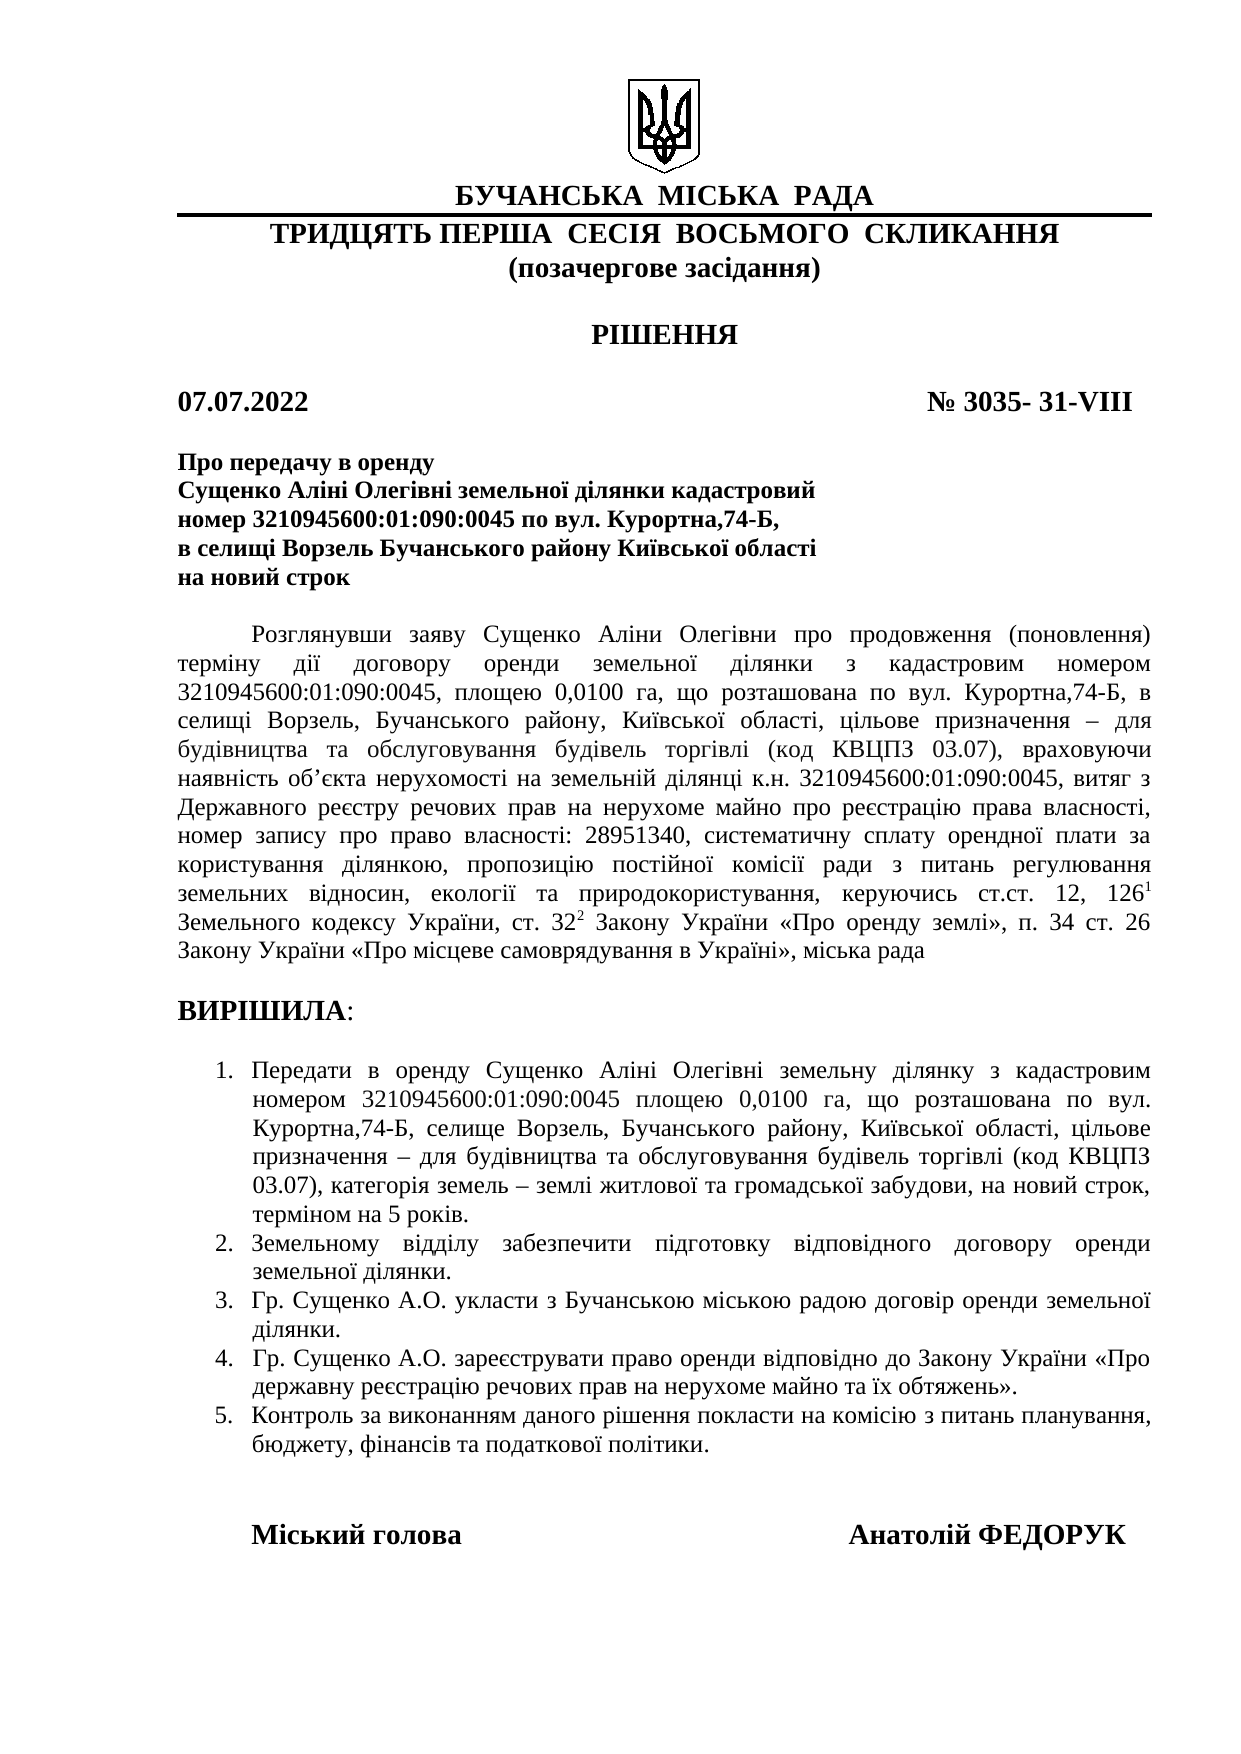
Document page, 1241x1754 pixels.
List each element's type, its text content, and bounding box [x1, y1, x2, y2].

text Міський голова Анатолій ФЕДОРУК [177, 1517, 1152, 1550]
text в селищі Ворзель Бучанського району Київської області [177, 533, 1152, 562]
text РІШЕННЯ [177, 317, 1152, 351]
list Земельному відділу забезпечити підготовку відповідного договору оренди земельної ділянки. [215, 1228, 1152, 1285]
text ТРИДЦЯТЬ ПЕРША СЕСІЯ ВОСЬМОГО СКЛИКАННЯ [177, 217, 1152, 250]
text номер 3210945600:01:090:0045 по вул. Курортна,74-Б, [177, 504, 521, 533]
text Сущенко Аліні Олегівні земельної ділянки кадастровий [177, 475, 1152, 504]
text 07.07.2022 № 3035- 31-VІІІ [177, 384, 1152, 418]
text Розглянувши заяву Сущенко Аліни Олегівни про продовження (поновлення) терміну дії договору оренди земельної ділянки з кадастровим номером 3210945600:01:090:0045, площею 0,0100 га, що розташована по вул. Курортна,74-Б, в селищі Ворзель, Бучанського району, Київської області, цільове призначення – для будівництва та обслуговування будівель торгівлі (код КВЦПЗ 03.07), враховуючи наявність об’єкта нерухомості на земельній ділянці к.н. 3210945600:01:090:0045, витяг з Державного реєстру речових прав на нерухоме майно про реєстрацію права власності, номер запису про право власності: 28951340, систематичну сплату орендної плати за користування ділянкою, пропозицію постійної комісії ради з питань регулювання земельних відносин, екології та природокористування, керуючись ст.ст. 12, 1261 Земельного кодексу України, ст. 322 Закону України «Про оренду землі», п. 34 ст. 26 Закону України «Про місцеве самоврядування в Україні», міська рада [177, 619, 1152, 964]
text (позачергове засідання) [177, 250, 1152, 284]
text ВИРІШИЛА: [177, 993, 1152, 1026]
list Гр. Сущенко А.О. укласти з Бучанською міською радою договір оренди земельної ділянки. [215, 1285, 1152, 1343]
list Контроль за виконанням даного рішення покласти на комісію з питань планування, бюджету, фінансів та податкової політики. [214, 1400, 1152, 1458]
text Про передачу в оренду [177, 447, 1152, 475]
list Передати в оренду Сущенко Аліні Олегівні земельну ділянку з кадастровим номером 3210945600:01:090:0045 площею 0,0100 га, що розташована по вул. Курортна,74-Б, селище Ворзель, Бучанського району, Київської області, цільове призначення – для будівництва та обслуговування будівель торгівлі (код КВЦПЗ 03.07), категорія земель – землі житлової та громадської забудови, на новий строк, терміном на 5 років. [215, 1055, 1152, 1228]
text номер 3210945600:01:090:0045 по вул. Курортна,74-Б, [554, 504, 1152, 533]
text на новий строк [177, 562, 1152, 590]
text БУЧАНСЬКА МІСЬКА РАДА [177, 178, 1152, 213]
list Гр. Сущенко А.О. зареєструвати право оренди відповідно до Закону України «Про державну реєстрацію речових прав на нерухоме майно та їх обтяжень». [215, 1343, 1152, 1400]
